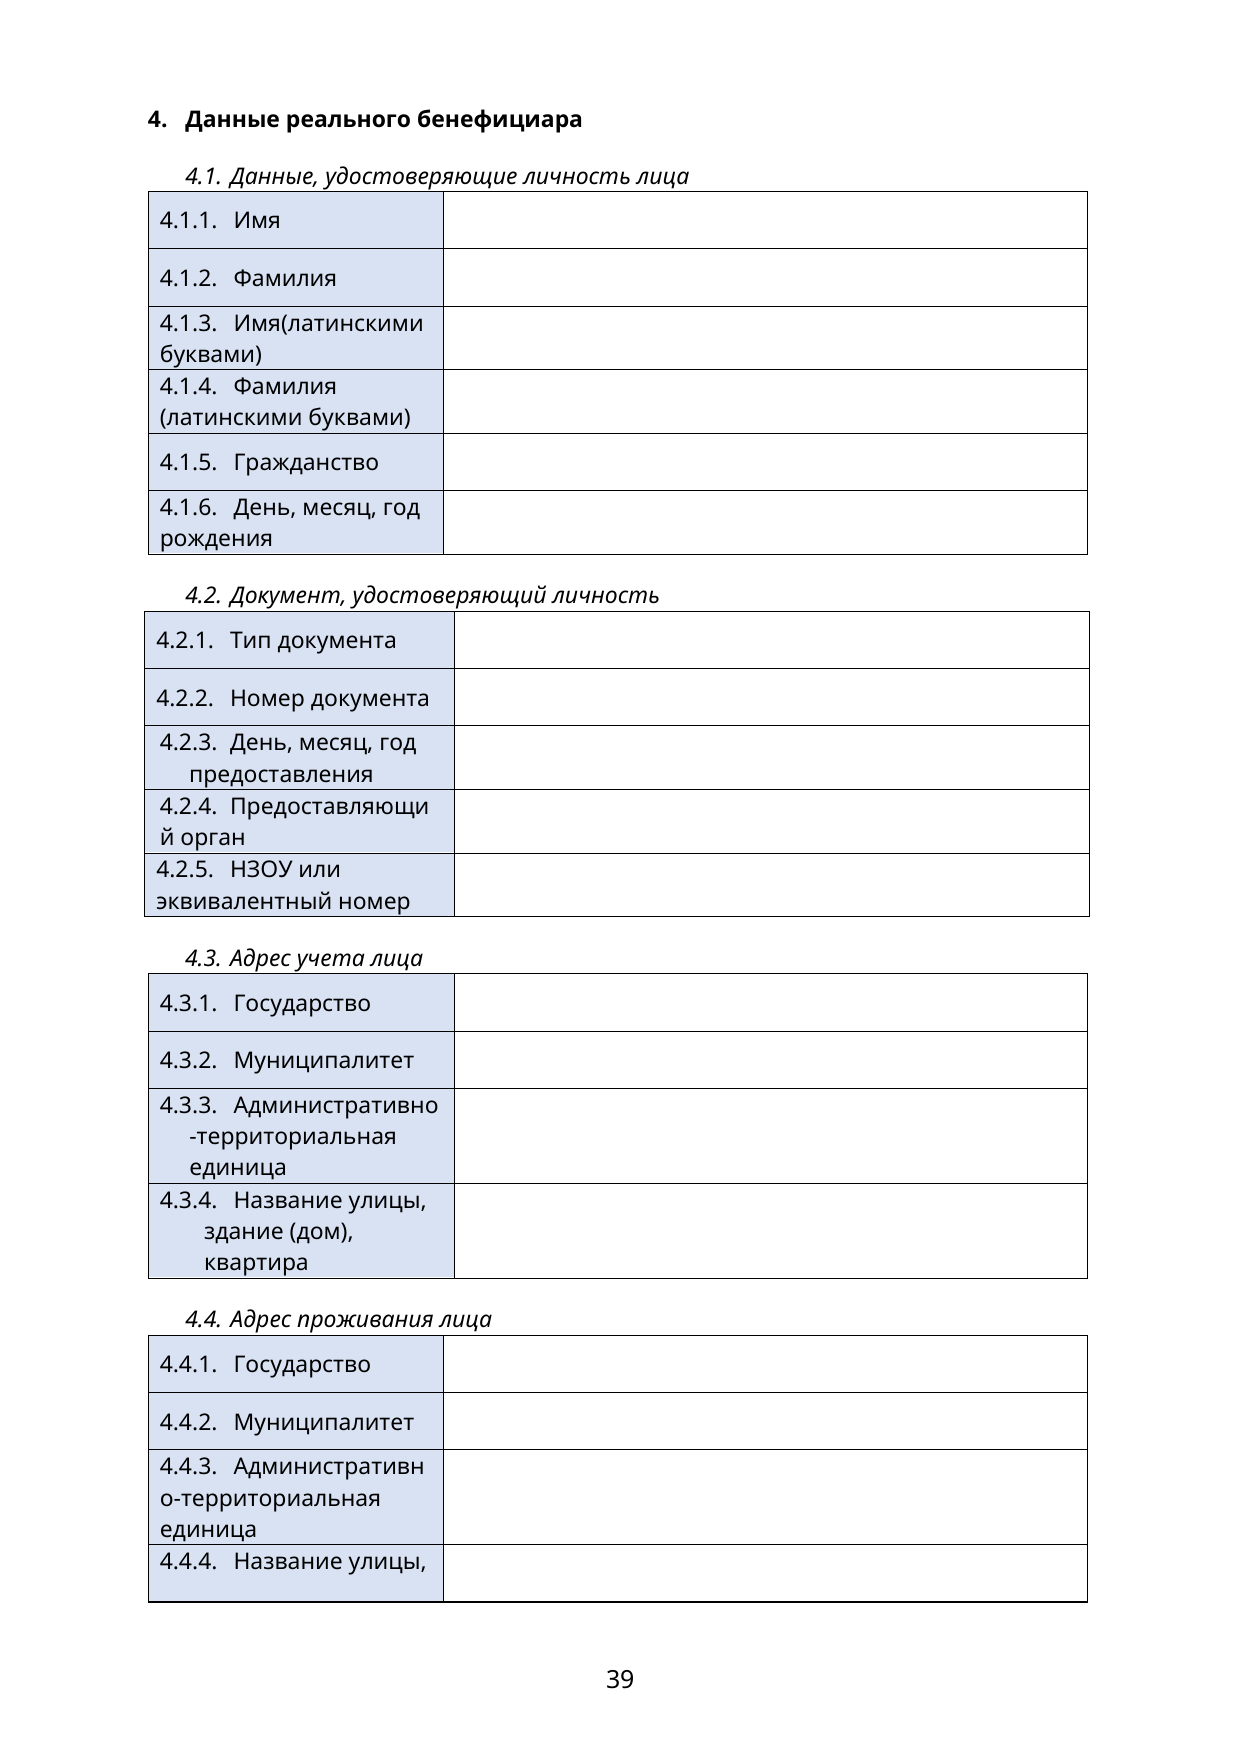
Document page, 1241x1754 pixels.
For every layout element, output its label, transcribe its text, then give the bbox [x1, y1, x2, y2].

table_header Государство [149, 974, 454, 1031]
table_cell [455, 1032, 1087, 1088]
table_cell [444, 307, 1087, 369]
table_header Имя [149, 192, 443, 248]
list Данные реального бенефициара [148, 103, 1092, 135]
table_cell Муниципалитет [149, 1032, 454, 1088]
table_cell [444, 1393, 1087, 1449]
table_header Тип документа [145, 612, 454, 668]
table_cell [455, 726, 1089, 789]
table_header Государство [149, 1336, 443, 1392]
table_cell Номер документа [145, 669, 454, 725]
table_cell [444, 370, 1087, 433]
table_cell Гражданство [149, 434, 443, 490]
table_cell [455, 854, 1089, 916]
table_cell Административно-территориальная единица [149, 1450, 443, 1544]
table_cell [444, 434, 1087, 490]
list Адрес проживания лица [185, 1303, 1092, 1335]
table_cell Муниципалитет [149, 1393, 443, 1449]
table_header [455, 974, 1087, 1031]
table_cell Административно-территориальная единица [149, 1089, 454, 1183]
list Адрес учета лица [185, 942, 1092, 973]
table_cell День, месяц, год рождения [149, 491, 443, 553]
table_cell Имя(латинскими буквами) [149, 307, 443, 369]
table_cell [149, 1545, 443, 1601]
table_cell [444, 491, 1087, 553]
table_cell [444, 1450, 1087, 1544]
table_cell Фамилия [149, 249, 443, 306]
table_cell [444, 249, 1087, 306]
list Данные, удостоверяющие личность лица [185, 160, 1092, 191]
table_header [444, 1336, 1087, 1392]
table_cell [455, 1089, 1087, 1183]
table_cell Название улицы, здание (дом), квартира [149, 1184, 454, 1277]
table_cell [444, 1545, 1087, 1601]
list Документ, удостоверяющий личность [185, 579, 1092, 611]
table_cell Фамилия (латинскими буквами) [149, 370, 443, 433]
table_header [444, 192, 1087, 248]
table_cell [455, 790, 1089, 852]
table_cell НЗОУ или эквивалентный номер [145, 854, 454, 916]
table_cell День, месяц, год предоставления [145, 726, 454, 789]
table_header [455, 612, 1089, 668]
table_cell [455, 669, 1089, 725]
table_cell [455, 1184, 1087, 1277]
table_cell Предоставляющий орган [145, 790, 454, 852]
